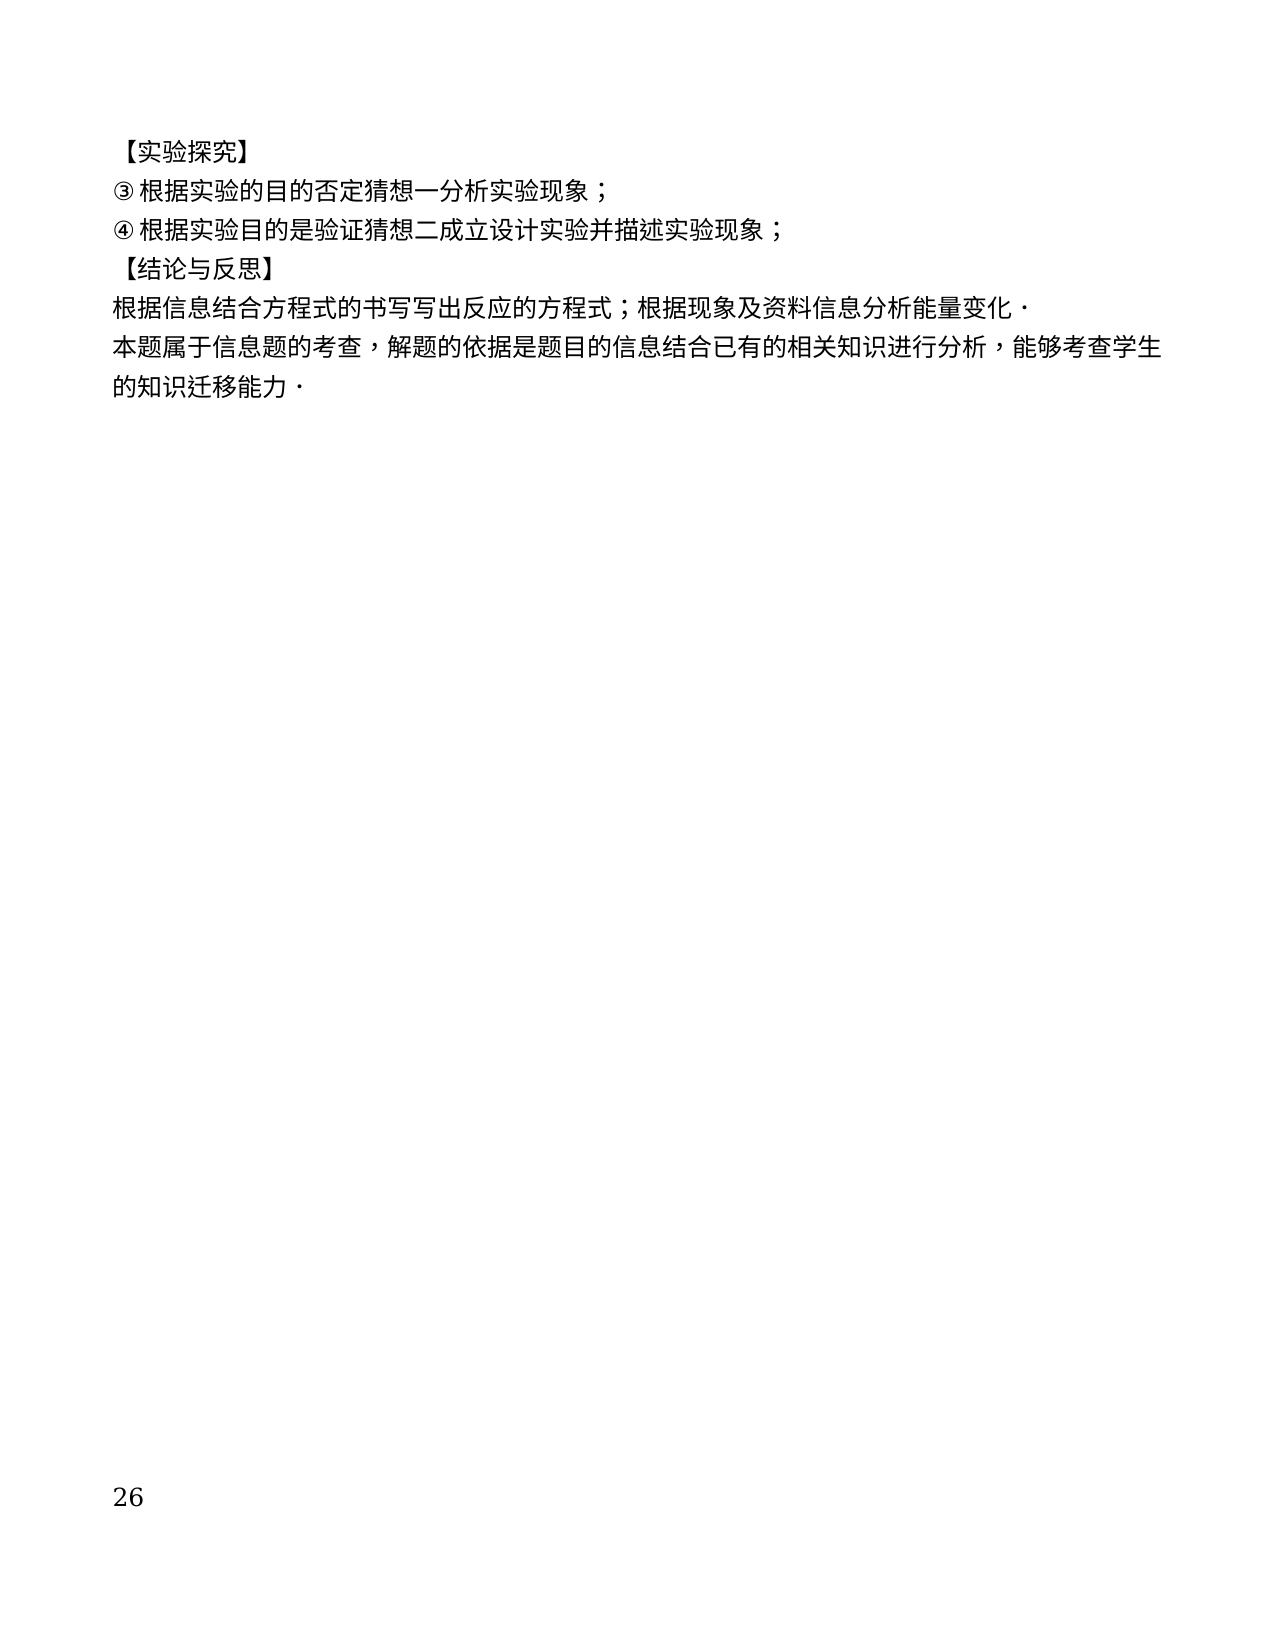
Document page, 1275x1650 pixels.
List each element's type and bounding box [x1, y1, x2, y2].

text [112, 134, 1163, 438]
